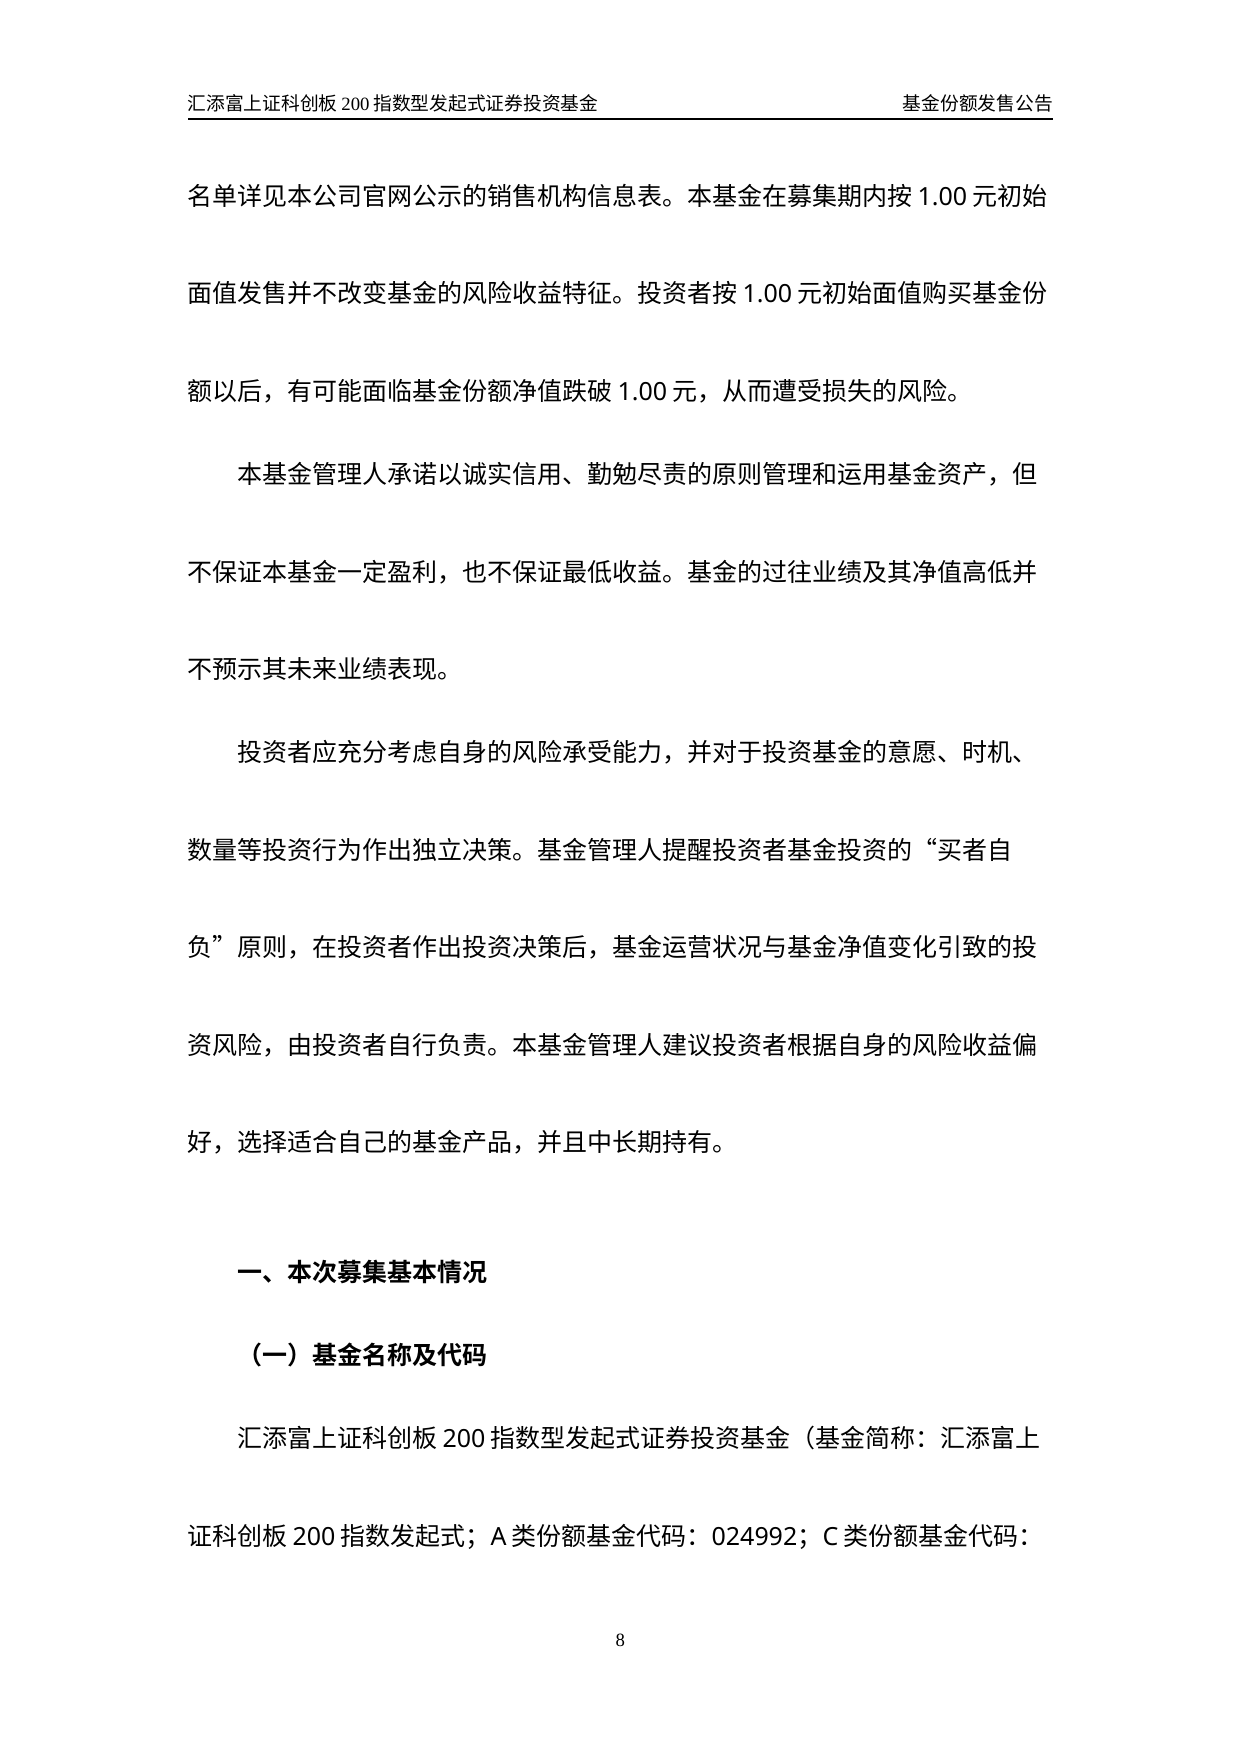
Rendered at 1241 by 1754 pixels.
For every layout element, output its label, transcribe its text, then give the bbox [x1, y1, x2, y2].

text 本基金管理人承诺以诚实信用、勤勉尽责的原则管理和运用基金资产，但不保证本基金一定盈利，也不保证最低收益。基金的过往业绩及其净值高低并不预示其未来业绩表现。 [187, 440, 1053, 700]
text （一）基金名称及代码 [187, 1321, 1053, 1386]
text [187, 1404, 1053, 1567]
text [187, 162, 1053, 422]
text 一、本次募集基本情况 [187, 1238, 1053, 1303]
text 投资者应充分考虑自身的风险承受能力，并对于投资基金的意愿、时机、数量等投资行为作出独立决策。基金管理人提醒投资者基金投资的“买者自负”原则，在投资者作出投资决策后，基金运营状况与基金净值变化引致的投资风险，由投资者自行负责。本基金管理人建议投资者根据自身的风险收益偏好，选择适合自己的基金产品，并且中长期持有。 [187, 718, 1053, 1173]
